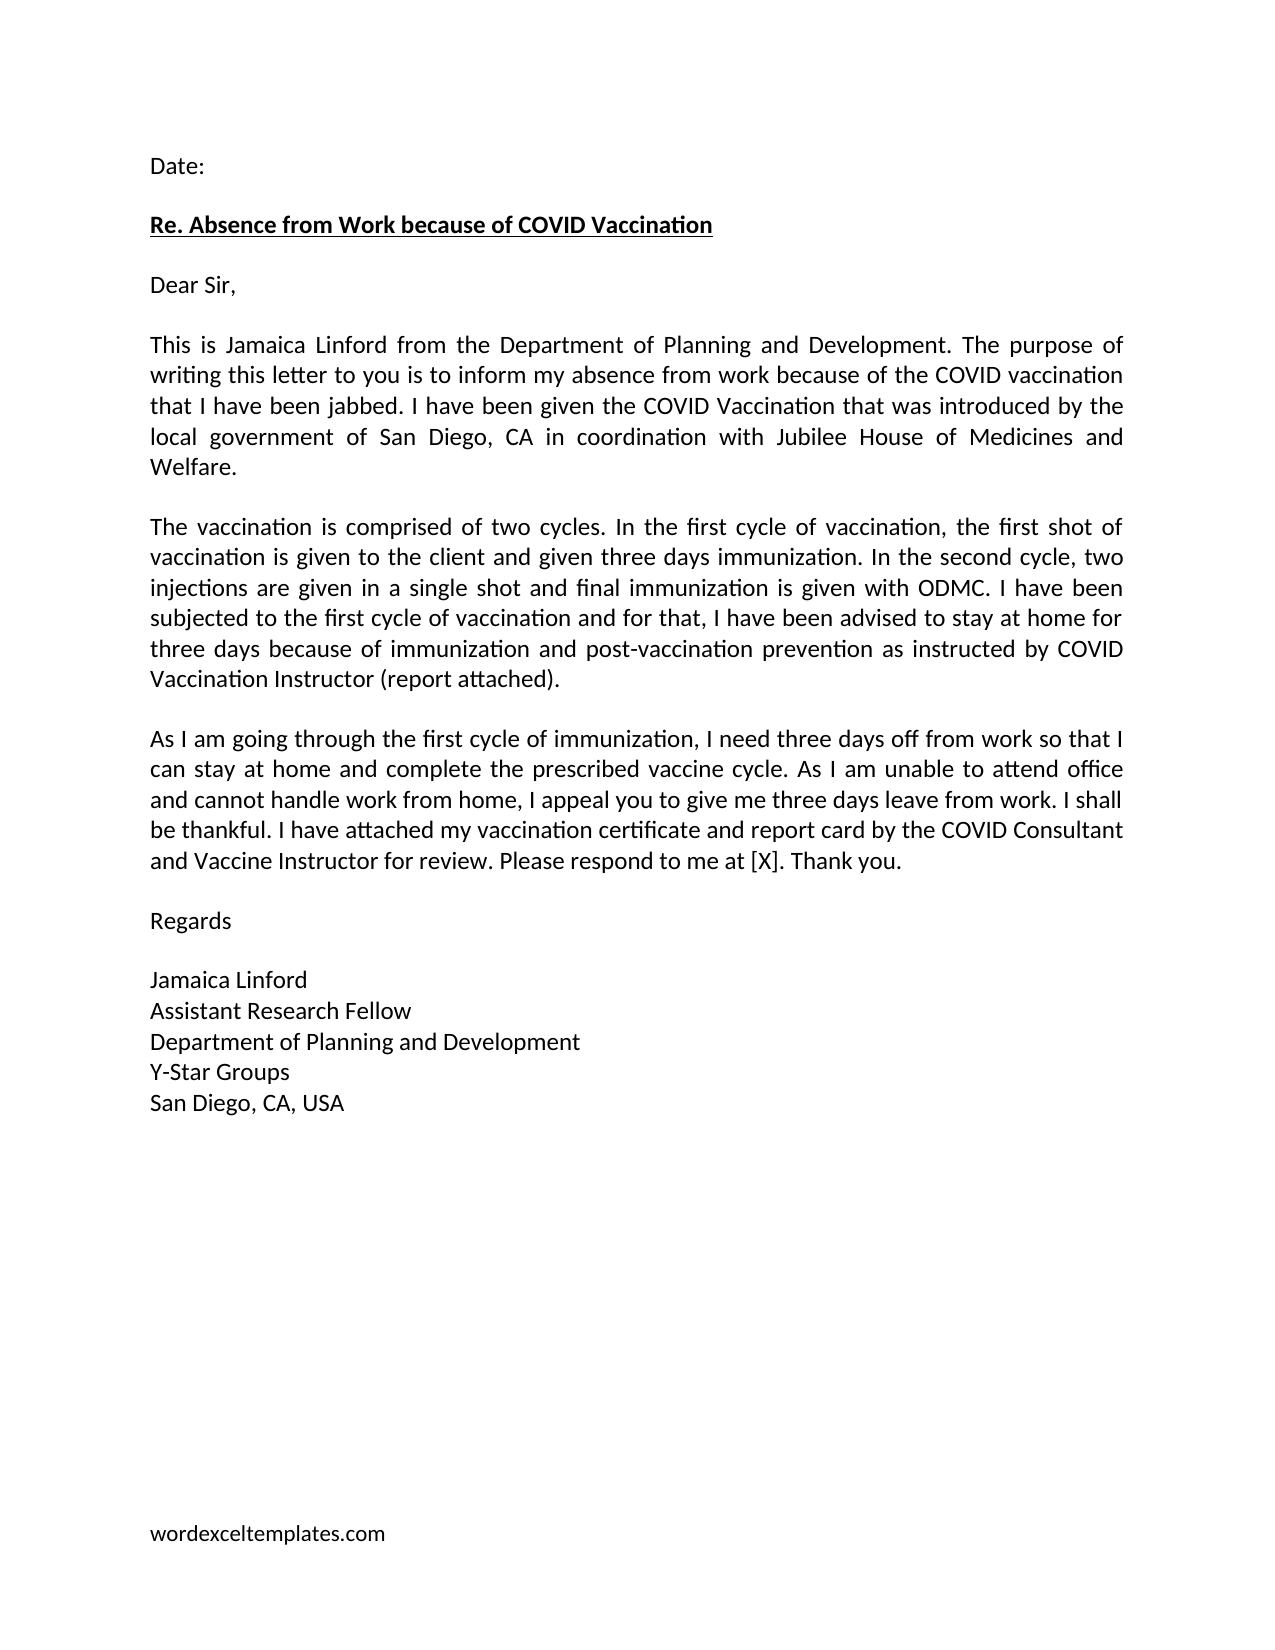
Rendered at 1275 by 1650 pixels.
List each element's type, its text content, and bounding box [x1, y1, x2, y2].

text The vaccination is comprised of two cycles. In the first cycle of vaccination, the first shot of vaccination is given to the client and given three days immunization. In the second cycle, two injections are given in a single shot and final immunization is given with ODMC. I have been subjected to the first cycle of vaccination and for that, I have been advised to stay at home for three days because of immunization and post-vaccination prevention as instructed by COVID Vaccination Instructor (report attached). [150, 511, 1125, 694]
text As I am going through the first cycle of immunization, I need three days off from work so that I can stay at home and complete the prescribed vaccine cycle. As I am unable to attend office and cannot handle work from home, I appeal you to give me three days leave from work. I shall be thankful. I have attached my vaccination certificate and report card by the COVID Consultant and Vaccine Instructor for review. Please respond to me at [X]. Thank you. [150, 723, 1125, 876]
text Regards [150, 905, 1125, 935]
text Dear Sir, [150, 269, 1125, 300]
text This is Jamaica Linford from the Department of Planning and Development. The purpose of writing this letter to you is to inform my absence from work because of the COVID vaccination that I have been jabbed. I have been given the COVID Vaccination that was introduced by the local government of San Diego, CA in coordination with Jubilee House of Medicines and Welfare. [150, 329, 1125, 482]
text Re. Absence from Work because of COVID Vaccination [150, 210, 1125, 240]
text Jamaica Linford Assistant Research Fellow Department of Planning and Development Y-Star Groups San Diego, CA, USA [150, 964, 1125, 1117]
text Date: [150, 150, 1125, 181]
